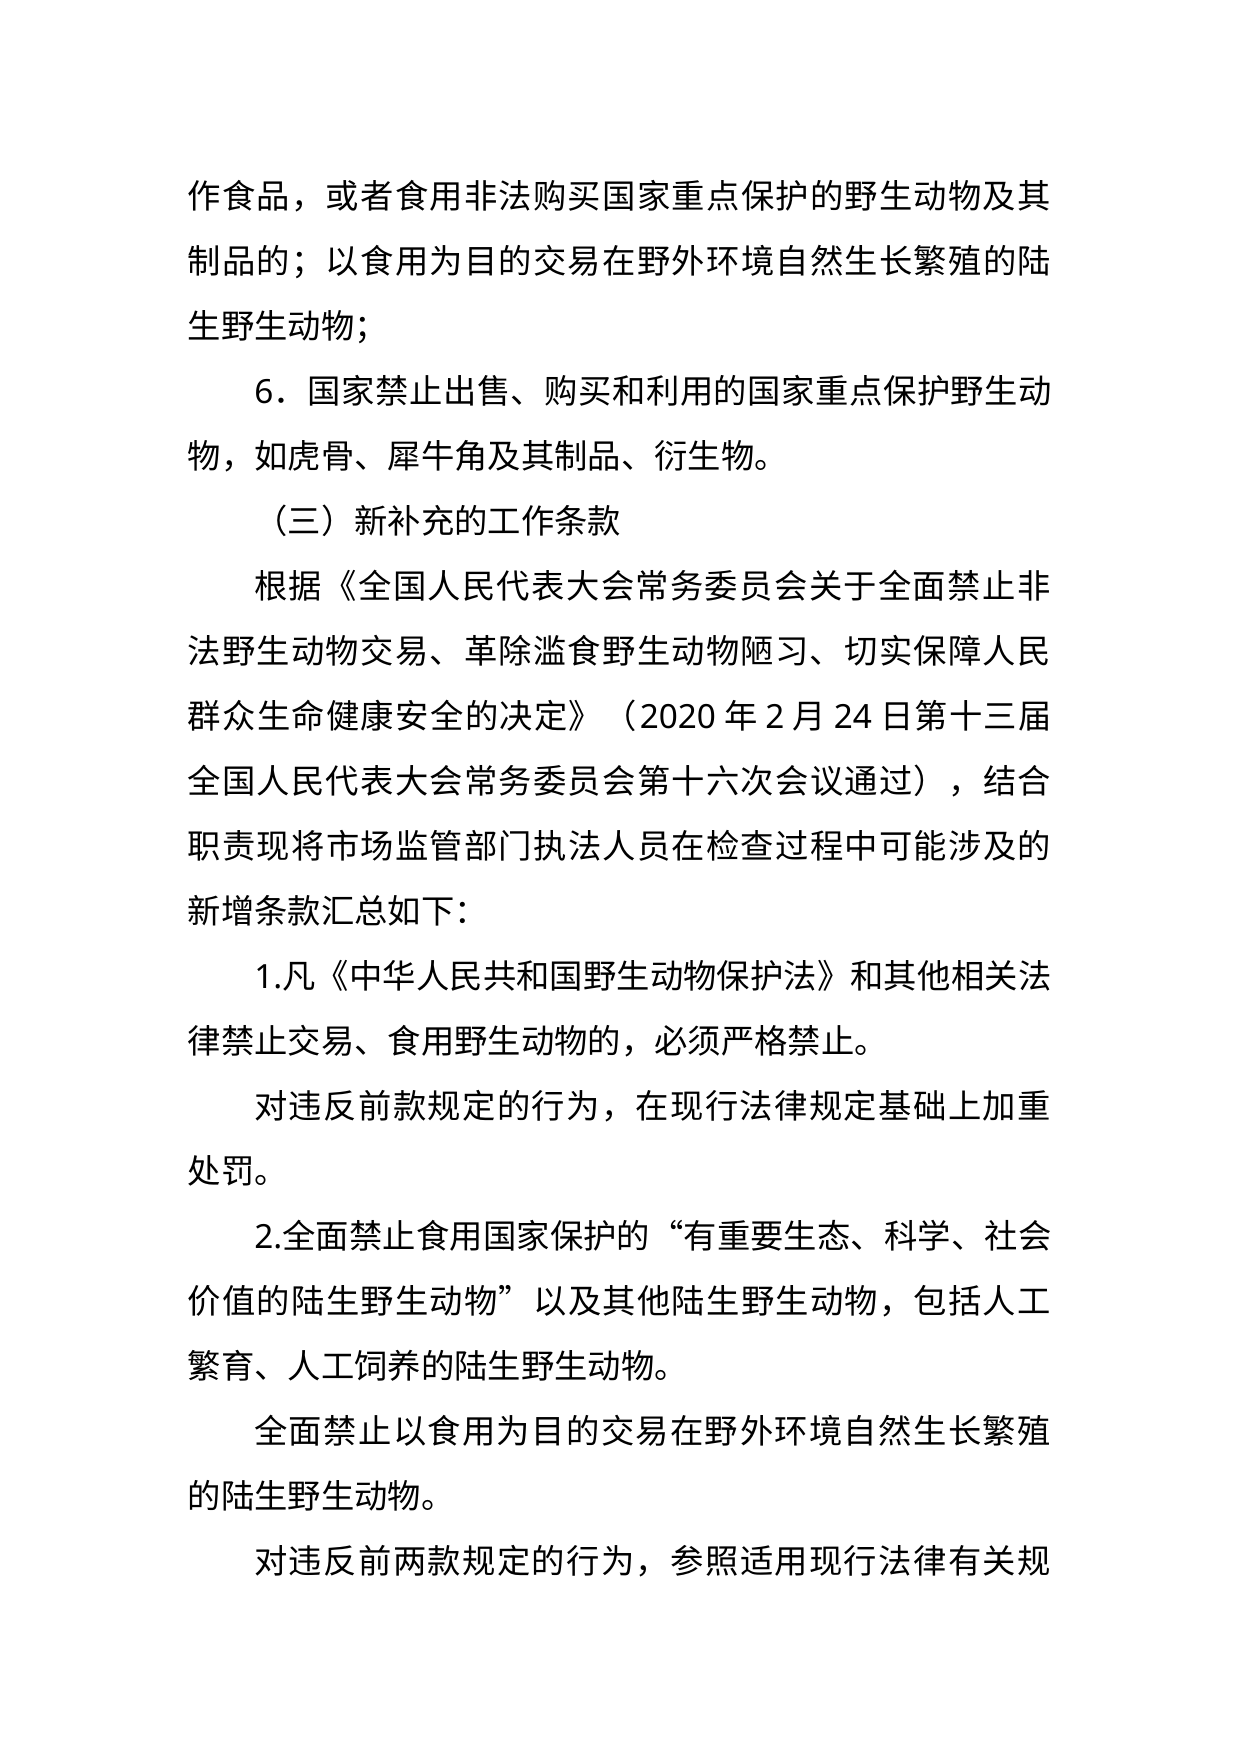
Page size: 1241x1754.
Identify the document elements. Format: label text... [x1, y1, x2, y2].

text 1.凡《中华人民共和国野生动物保护法》和其他相关法律禁止交易、食用野生动物的，必须严格禁止。 [187, 942, 1053, 1072]
text 6．国家禁止出售、购买和利用的国家重点保护野生动物，如虎骨、犀牛角及其制品、衍生物。 [187, 357, 1053, 487]
text 全面禁止以食用为目的交易在野外环境自然生长繁殖的陆生野生动物。 [187, 1397, 1053, 1527]
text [187, 162, 1053, 357]
text 根据《全国人民代表大会常务委员会关于全面禁止非法野生动物交易、革除滥食野生动物陋习、切实保障人民群众生命健康安全的决定》（2020年2月24日第十三届全国人民代表大会常务委员会第十六次会议通过），结合职责现将市场监管部门执法人员在检查过程中可能涉及的新增条款汇总如下： [187, 552, 1053, 942]
text （三）新补充的工作条款 [187, 487, 1053, 552]
text 对违反前款规定的行为，在现行法律规定基础上加重处罚。 [187, 1072, 1053, 1202]
text 2.全面禁止食用国家保护的“有重要生态、科学、社会价值的陆生野生动物”以及其他陆生野生动物，包括人工繁育、人工饲养的陆生野生动物。 [187, 1202, 1053, 1397]
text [187, 1527, 1053, 1592]
